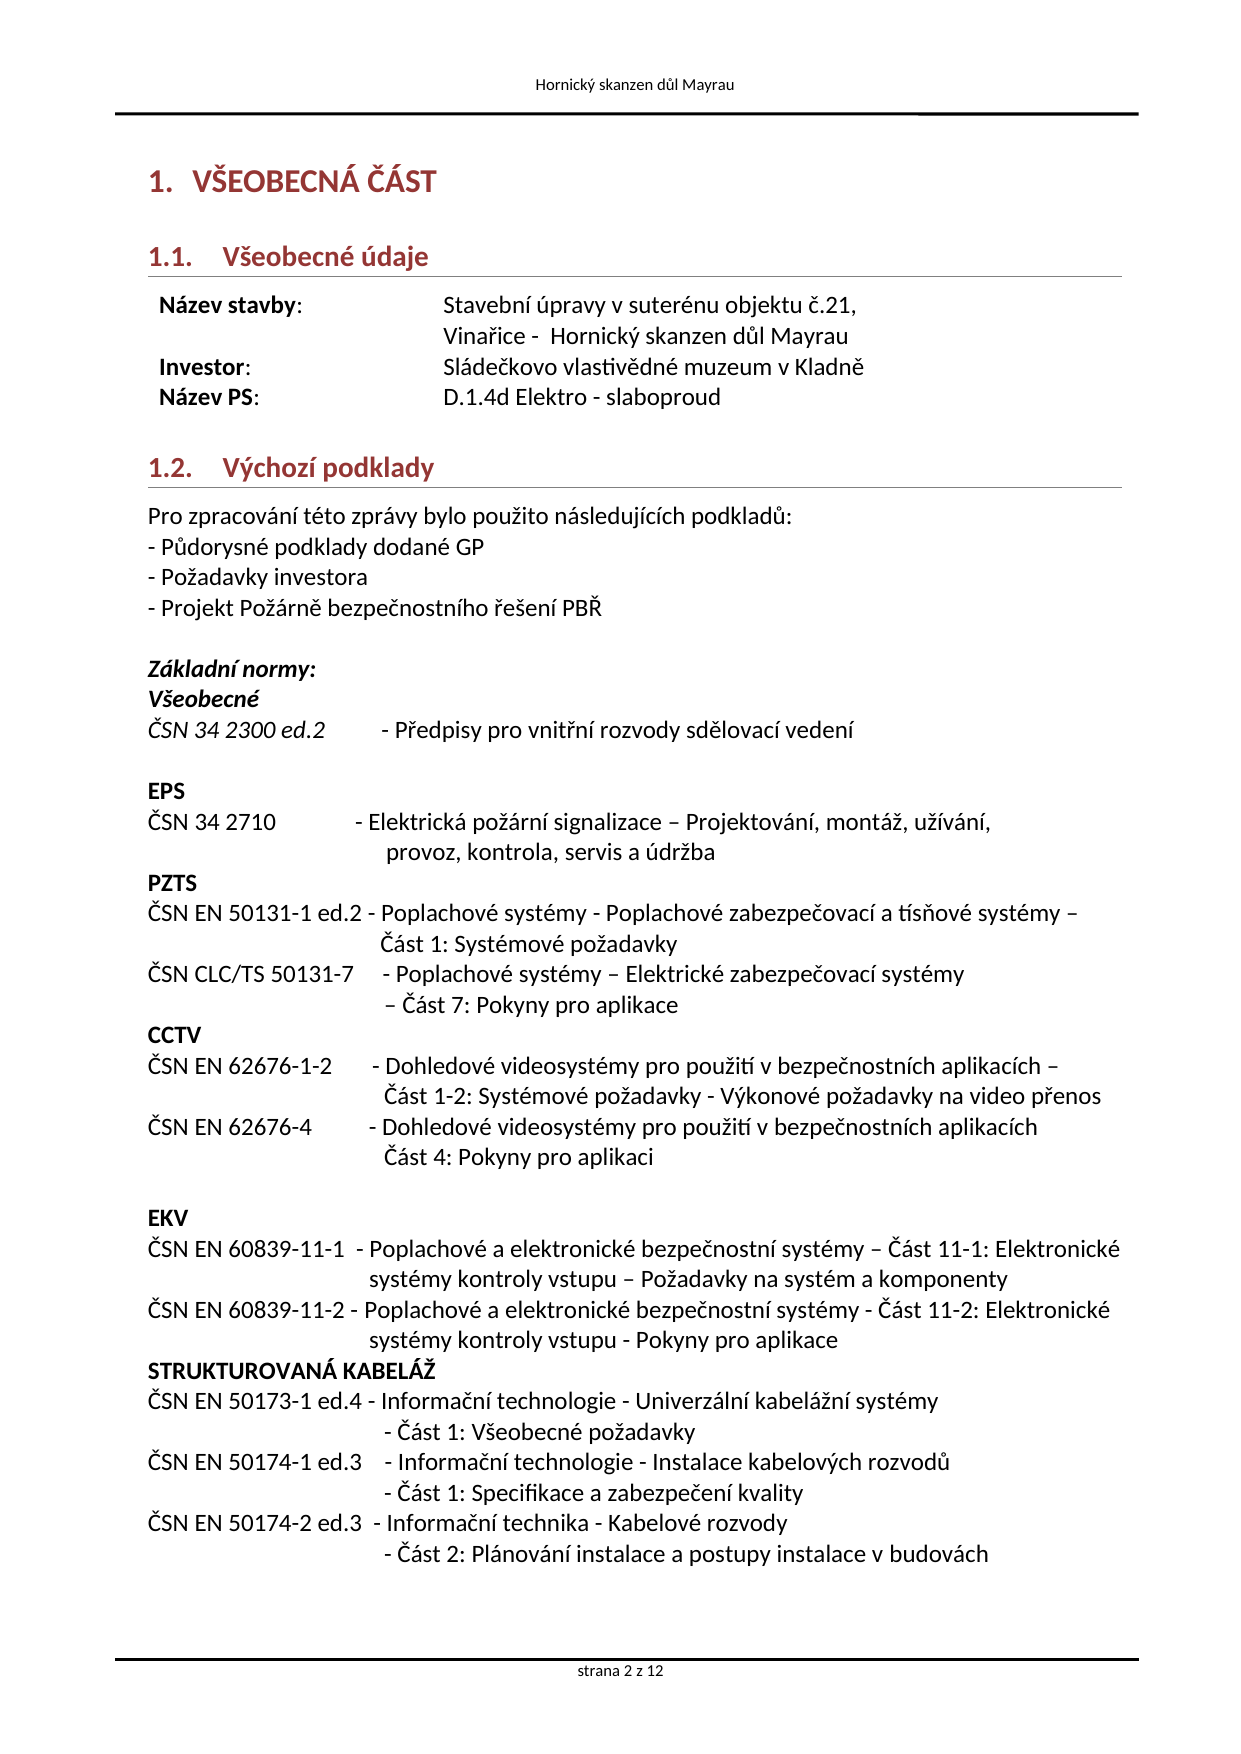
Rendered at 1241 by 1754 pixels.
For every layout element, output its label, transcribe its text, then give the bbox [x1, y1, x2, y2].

text EPS [148, 775, 1122, 806]
text ČSN EN 62676-4 - Dohledové videosystémy pro použití v bezpečnostních aplikacích [148, 1111, 1122, 1141]
text CCTV [148, 1019, 1122, 1050]
text Pro zpracování této zprávy bylo použito následujících podkladů: [148, 500, 1122, 531]
text ČSN EN 50174-2 ed.3 - Informační technika - Kabelové rozvody [148, 1508, 1122, 1538]
text Název PS: D.1.4d Elektro - slaboproud [148, 381, 1122, 412]
text Název stavby: Stavební úpravy v suterénu objektu č.21, [148, 289, 1122, 320]
text - Půdorysné podklady dodané GP [148, 531, 1122, 561]
text ČSN 34 2710 - Elektrická požární signalizace – Projektování, montáž, užívání, [148, 806, 1122, 836]
text ČSN EN 50131-1 ed.2 - Poplachové systémy - Poplachové zabezpečovací a tísňové systémy – [148, 897, 1122, 928]
subtitle VŠEOBECNÁ ČÁST [148, 160, 1122, 201]
text Základní normy: [148, 653, 1122, 683]
text - Část 2: Plánování instalace a postupy instalace v budovách [384, 1538, 1122, 1569]
text Část 1: Systémové požadavky [295, 928, 1122, 958]
text systémy kontroly vstupu – Požadavky na systém a komponenty [295, 1263, 1122, 1294]
text provoz, kontrola, servis a údržba [295, 836, 1122, 867]
text systémy kontroly vstupu - Pokyny pro aplikace [295, 1324, 1122, 1355]
subtitle Výchozí podklady [148, 449, 1122, 487]
text – Část 7: Pokyny pro aplikace [384, 989, 1122, 1019]
text ČSN EN 50173-1 ed.4 - Informační technologie - Univerzální kabelážní systémy [148, 1386, 1122, 1416]
text ČSN EN 62676-1-2 - Dohledové videosystémy pro použití v bezpečnostních aplikacích – [148, 1050, 1122, 1080]
text - Požadavky investora [148, 561, 1122, 592]
text Vinařice - Hornický skanzen důl Mayrau [369, 320, 1122, 351]
text Část 4: Pokyny pro aplikaci [384, 1141, 1122, 1172]
subtitle Všeobecné údaje [148, 238, 1122, 276]
text ČSN CLC/TS 50131-7 - Poplachové systémy – Elektrické zabezpečovací systémy [148, 958, 1122, 989]
text PZTS [148, 867, 1122, 897]
text - Projekt Požárně bezpečnostního řešení PBŘ [148, 592, 1122, 622]
text - Část 1: Specifikace a zabezpečení kvality [384, 1477, 1122, 1508]
text Všeobecné [148, 683, 1122, 714]
text EKV [148, 1202, 1122, 1233]
text ČSN EN 60839-11-2 - Poplachové a elektronické bezpečnostní systémy - Část 11-2: Elektronické [148, 1294, 1122, 1324]
text ČSN 34 2300 ed.2 - Předpisy pro vnitřní rozvody sdělovací vedení [148, 714, 1122, 744]
text ČSN EN 60839-11-1 - Poplachové a elektronické bezpečnostní systémy – Část 11-1: Elektronické [148, 1233, 1122, 1263]
text Část 1-2: Systémové požadavky - Výkonové požadavky na video přenos [384, 1080, 1122, 1111]
text STRUKTUROVANÁ KABELÁŽ [148, 1355, 1122, 1386]
text Investor: Sládečkovo vlastivědné muzeum v Kladně [148, 351, 1122, 381]
text ČSN EN 50174-1 ed.3 - Informační technologie - Instalace kabelových rozvodů [148, 1447, 1122, 1477]
text - Část 1: Všeobecné požadavky [384, 1416, 1122, 1447]
